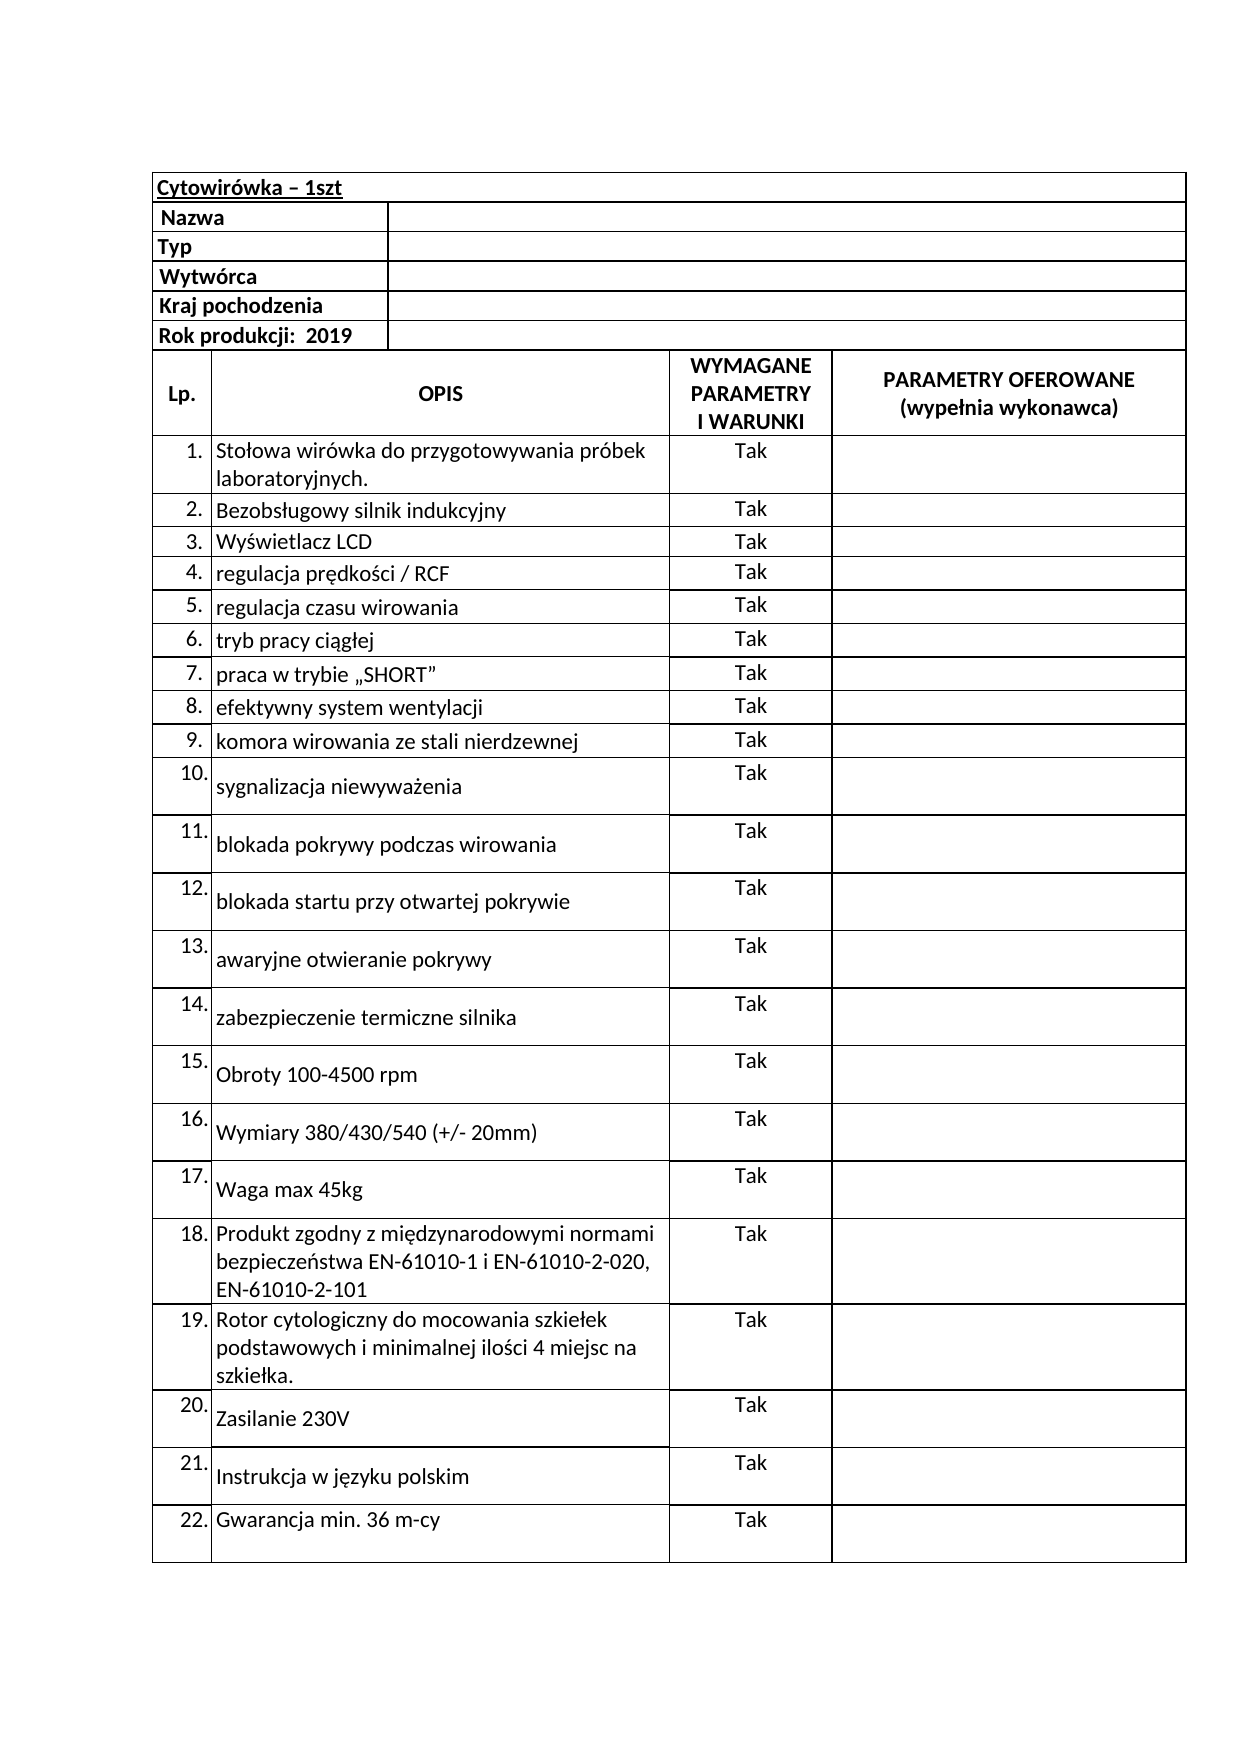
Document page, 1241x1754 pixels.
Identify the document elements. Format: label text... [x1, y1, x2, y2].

table_cell Tak [670, 1305, 831, 1389]
table_cell [153, 624, 211, 656]
table_cell [833, 494, 1185, 526]
table_cell Bezobsługowy silnik indukcyjny [212, 494, 669, 526]
table_cell Waga max 45kg [212, 1161, 669, 1218]
table_cell Instrukcja w języku polskim [212, 1448, 669, 1504]
table_cell [833, 816, 1185, 872]
table_cell Tak [670, 436, 831, 492]
table_cell [833, 758, 1185, 814]
table_cell [833, 725, 1185, 757]
table_cell Tak [670, 557, 831, 589]
table_cell tryb pracy ciągłej [212, 624, 669, 656]
table_cell regulacja prędkości / RCF [212, 557, 669, 589]
table_cell [833, 557, 1185, 589]
table_cell Tak [670, 1391, 831, 1446]
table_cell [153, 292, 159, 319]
table_cell [153, 1391, 211, 1446]
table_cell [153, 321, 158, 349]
table_cell [153, 494, 211, 526]
table_cell [833, 436, 1185, 492]
table_cell [153, 591, 211, 623]
table_cell [833, 691, 1185, 723]
table_cell Tak [670, 989, 831, 1045]
table_header Cytowirówka – 1szt [153, 173, 1185, 201]
table_cell Tak [670, 1162, 831, 1218]
table_cell [833, 1506, 1185, 1562]
table_cell Wymiary 380/430/540 (+/- 20mm) [212, 1104, 669, 1160]
table_cell regulacja czasu wirowania [212, 590, 669, 623]
table_cell PARAMETRY OFEROWANE (wypełnia wykonawca) [833, 351, 1185, 435]
table_cell [153, 874, 211, 929]
table_cell [153, 658, 211, 690]
table_cell sygnalizacja niewyważenia [212, 758, 669, 814]
table_cell Tak [670, 1506, 831, 1562]
table_cell [153, 758, 211, 814]
table_cell Tak [670, 624, 831, 656]
table_cell Wyświetlacz LCD [212, 527, 669, 556]
table_cell [153, 527, 211, 556]
table_cell [153, 1448, 211, 1504]
table_cell Stołowa wirówka do przygotowywania próbek laboratoryjnych. [212, 436, 669, 492]
table_cell Tak [670, 874, 831, 929]
table_cell OPIS [212, 351, 669, 435]
table_cell [153, 1104, 211, 1160]
table_cell zabezpieczenie termiczne silnika [212, 988, 669, 1045]
table_cell [153, 691, 211, 723]
table_cell Tak [670, 1046, 831, 1102]
table_cell Tak [670, 591, 831, 623]
table_cell Produkt zgodny z międzynarodowymi normami bezpieczeństwa EN-61010-1 i EN-61010-2-020, EN-61010-2-101 [212, 1219, 669, 1303]
table_cell Tak [670, 931, 831, 987]
table_cell [153, 989, 211, 1045]
table_cell [153, 931, 211, 987]
table_cell [153, 1305, 211, 1389]
table_cell Obroty 100-4500 rpm [212, 1046, 669, 1102]
table_cell efektywny system wentylacji [212, 691, 669, 723]
table_cell [833, 989, 1185, 1045]
table_cell Tak [670, 527, 831, 556]
table_cell Tak [670, 725, 831, 757]
table_cell [153, 436, 211, 492]
table_cell Tak [670, 494, 831, 526]
table_cell [833, 1219, 1185, 1303]
table_cell Tak [670, 658, 831, 690]
table_cell [833, 624, 1185, 656]
table_cell Tak [670, 1104, 831, 1160]
table_cell Zasilanie 230V [212, 1390, 669, 1446]
table_cell [153, 1046, 211, 1102]
table_cell [833, 591, 1185, 623]
table_cell Tak [670, 1219, 831, 1303]
table_cell Tak [670, 816, 831, 872]
table_cell [833, 874, 1185, 929]
table_cell [153, 1162, 211, 1218]
table_cell [833, 1305, 1185, 1389]
table_cell [833, 1104, 1185, 1160]
table_cell [153, 725, 211, 757]
table_cell [833, 1162, 1185, 1218]
table_cell komora wirowania ze stali nierdzewnej [212, 724, 669, 757]
table_cell Rotor cytologiczny do mocowania szkiełek podstawowych i minimalnej ilości 4 miejsc na szkiełka. [212, 1304, 669, 1389]
table_cell Tak [670, 1448, 831, 1504]
table_cell [153, 1506, 211, 1562]
table_cell [833, 1046, 1185, 1102]
table_cell [833, 931, 1185, 987]
table_cell [833, 527, 1185, 556]
table_cell [833, 1391, 1185, 1446]
table_cell [153, 816, 211, 872]
table_cell Tak [670, 758, 831, 814]
table_cell [153, 557, 211, 589]
table_cell [153, 1219, 211, 1303]
table_cell blokada pokrywy podczas wirowania [212, 815, 669, 872]
table_cell Tak [670, 691, 831, 723]
table_cell awaryjne otwieranie pokrywy [212, 931, 669, 987]
table_cell Gwarancja min. 36 m-cy [212, 1505, 669, 1562]
table_cell WYMAGANE PARAMETRY I WARUNKI [670, 351, 831, 435]
table_cell Lp. [153, 351, 211, 435]
table_cell praca w trybie „SHORT” [212, 657, 669, 690]
table_cell [833, 1448, 1185, 1504]
table_cell blokada startu przy otwartej pokrywie [212, 873, 669, 929]
table_cell [833, 658, 1185, 690]
